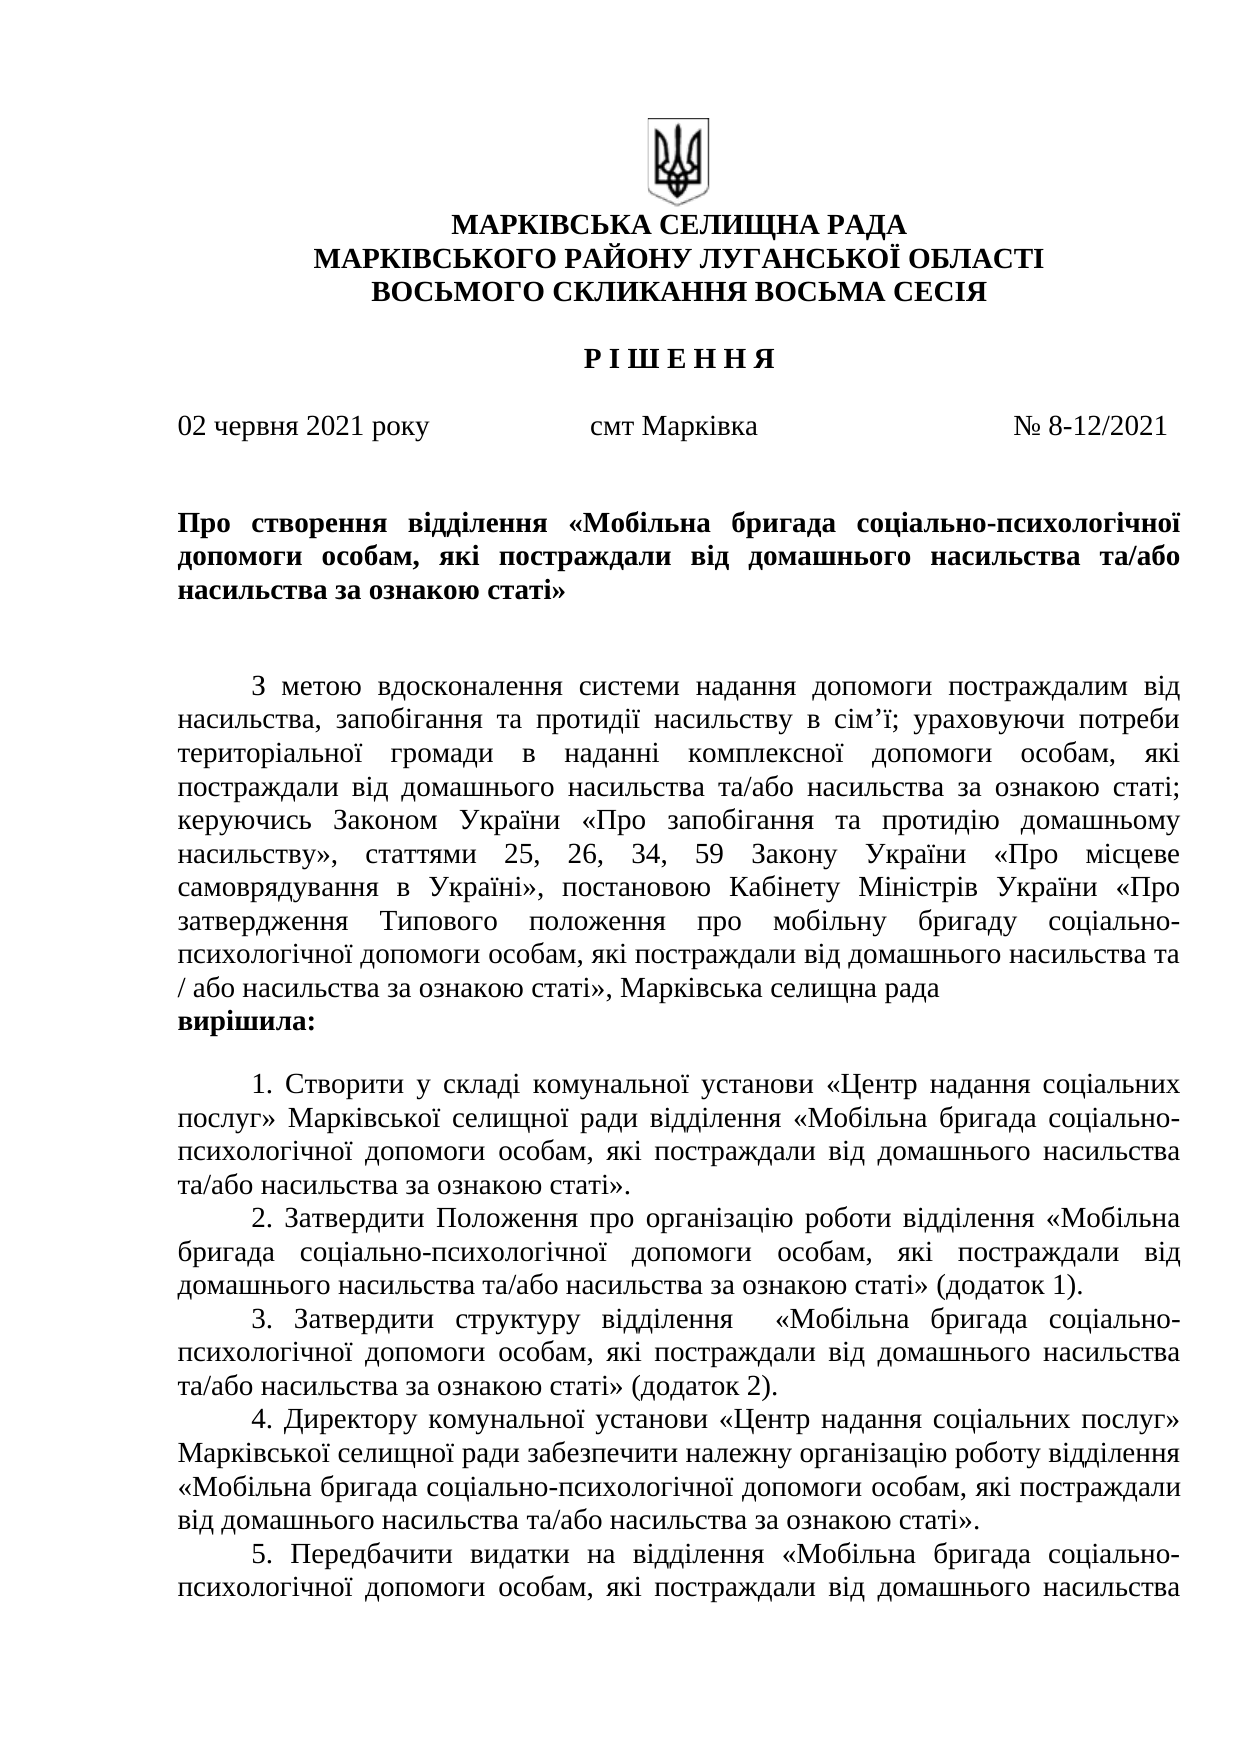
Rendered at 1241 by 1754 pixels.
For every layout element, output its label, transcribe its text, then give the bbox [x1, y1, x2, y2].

text 02 червня 2021 року смт Марківка № 8-12/2021 [177, 408, 1181, 442]
text ВОСЬМОГО СКЛИКАННЯ ВОСЬМА СЕСІЯ [177, 274, 1181, 308]
text МАРКІВСЬКОГО РАЙОНУ ЛУГАНСЬКОЇ ОБЛАСТІ [177, 241, 1181, 274]
text Р І Ш Е Н Н Я [177, 341, 1181, 375]
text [177, 1536, 1181, 1603]
text 2. Затвердити Положення про організацію роботи відділення «Мобільна бригада соціально-психологічної допомоги особам, які постраждали від домашнього насильства та/або насильства за ознакою статі» (додаток 1). [177, 1200, 1181, 1301]
text З метою вдосконалення системи надання допомоги постраждалим від насильства, запобігання та протидії насильству в сім’ї; ураховуючи потреби територіальної громади в наданні комплексної допомоги особам, які постраждали від домашнього насильства та/або насильства за ознакою статі; керуючись Законом України «Про запобігання та протидію домашньому насильству», статтями 25, 26, 34, 59 Закону України «Про місцеве самоврядування в Україні», постановою Кабінету Міністрів України «Про затвердження Типового положення про мобільну бригаду соціально-психологічної допомоги особам, які постраждали від домашнього насильства та / або насильства за ознакою статі», Марківська селищна рада [177, 668, 1181, 1003]
text 4. Директору комунальної установи «Центр надання соціальних послуг» Марківської селищної ради забезпечити належну організацію роботу відділення «Мобільна бригада соціально-психологічної допомоги особам, які постраждали від домашнього насильства та/або насильства за ознакою статі». [177, 1402, 1181, 1536]
text 1. Створити у складі комунальної установи «Центр надання соціальних послуг» Марківської селищної ради відділення «Мобільна бригада соціально-психологічної допомоги особам, які постраждали від домашнього насильства та/або насильства за ознакою статі». [177, 1066, 1181, 1200]
text 3. Затвердити структуру відділення «Мобільна бригада соціально-психологічної допомоги особам, які постраждали від домашнього насильства та/або насильства за ознакою статі» (додаток 2). [177, 1301, 1181, 1402]
text Про створення відділення «Мобільна бригада соціально-психологічної допомоги особам, які постраждали від домашнього насильства та/або насильства за ознакою статі» [177, 505, 1181, 605]
text вирішила: [177, 1003, 1181, 1037]
picture [647, 118, 711, 208]
text МАРКІВСЬКА СЕЛИЩНА РАДА [177, 207, 1181, 241]
